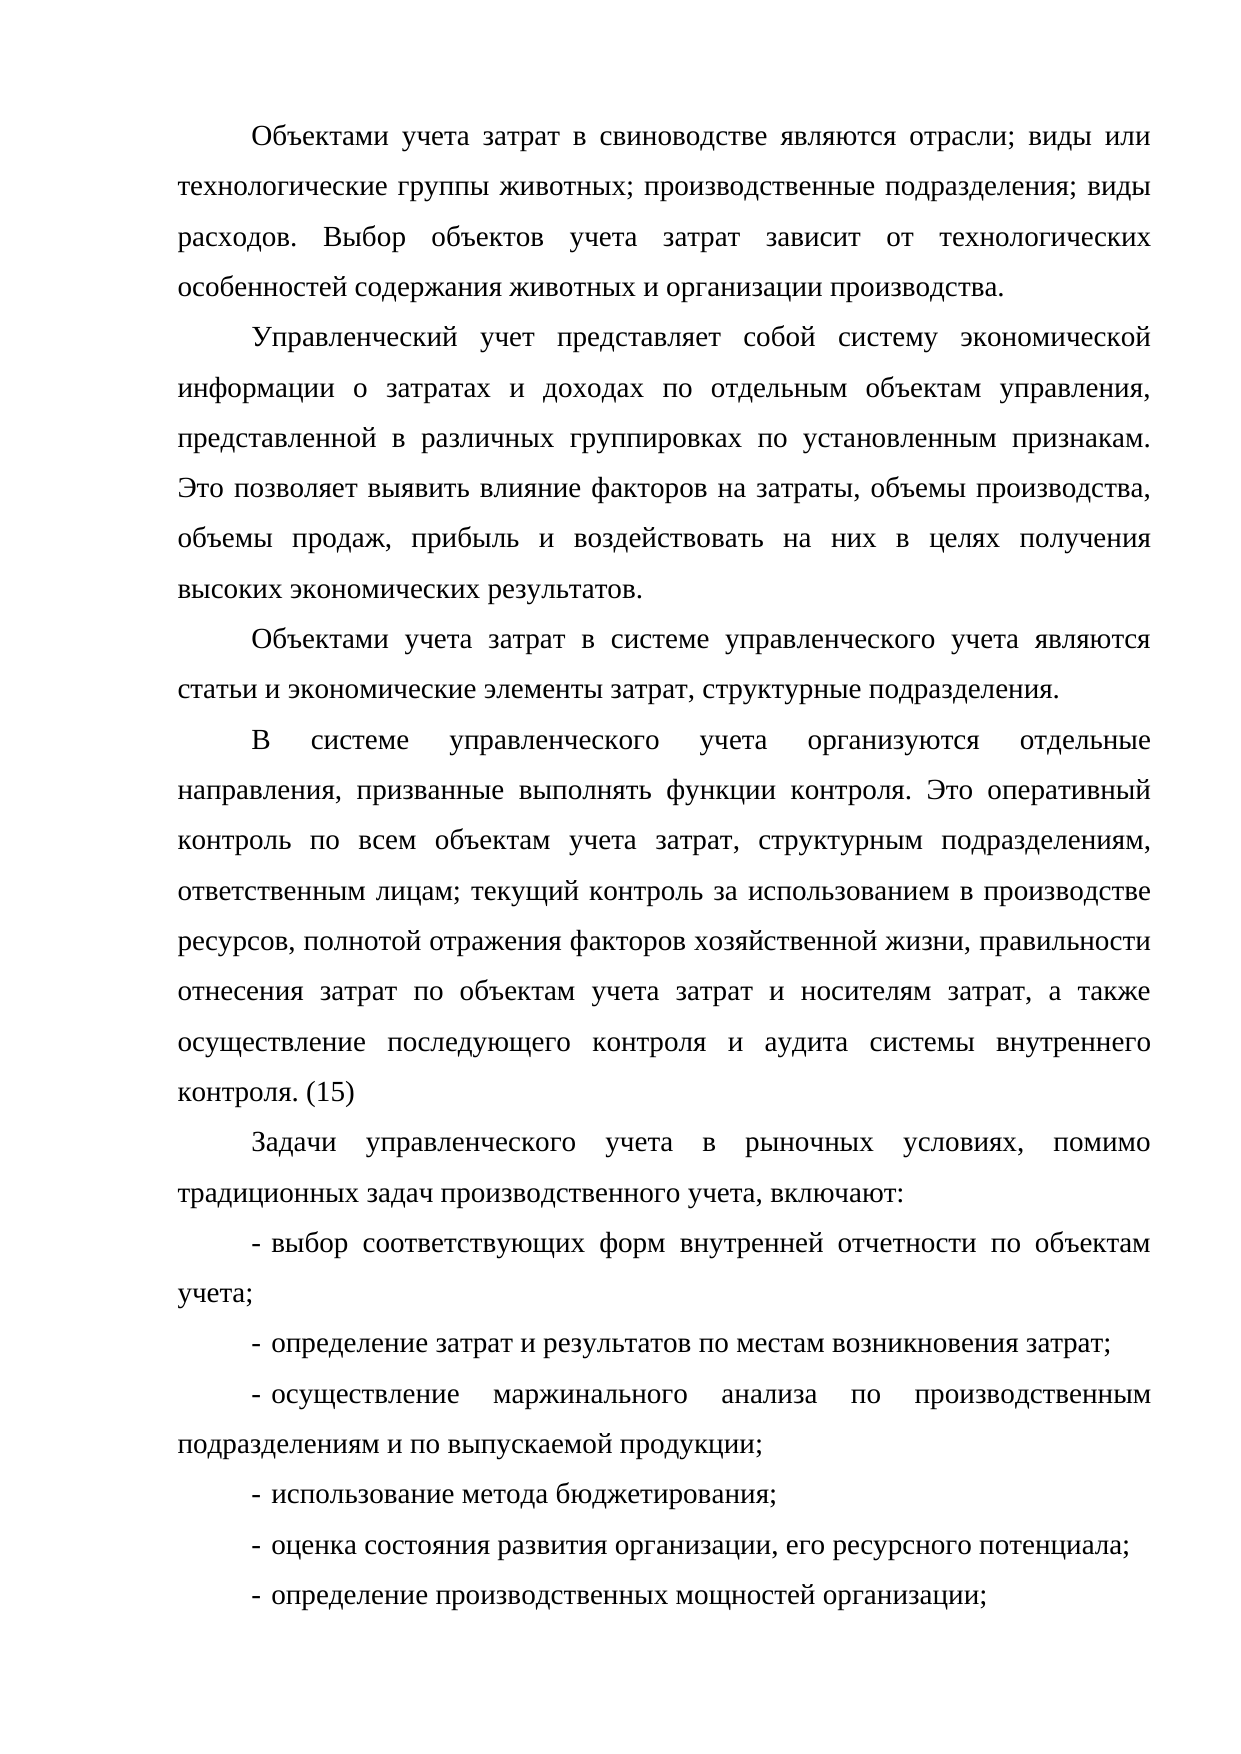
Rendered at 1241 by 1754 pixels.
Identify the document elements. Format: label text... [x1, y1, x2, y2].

list определение производственных мощностей организации; [177, 1577, 1152, 1611]
list осуществление маржинального анализа по производственным подразделениям и по выпускаемой продукции; [177, 1376, 1152, 1460]
text Задачи управленческого учета в рыночных условиях, помимо традиционных задач производственного учета, включают: [177, 1124, 1152, 1208]
list оценка состояния развития организации, его ресурсного потенциала; [177, 1527, 1152, 1560]
list определение затрат и результатов по местам возникновения затрат; [177, 1326, 1152, 1359]
list выбор соответствующих форм внутренней отчетности по объектам учета; [177, 1225, 1152, 1309]
text Объектами учета затрат в свиноводстве являются отрасли; виды или технологические группы животных; производственные подразделения; виды расходов. Выбор объектов учета затрат зависит от технологических особенностей содержания животных и организации производства. [177, 118, 1152, 303]
text Объектами учета затрат в системе управленческого учета являются статьи и экономические элементы затрат, структурные подразделения. [177, 621, 1152, 705]
list использование метода бюджетирования; [177, 1477, 1152, 1510]
text В системе управленческого учета организуются отдельные направления, призванные выполнять функции контроля. Это оперативный контроль по всем объектам учета затрат, структурным подразделениям, ответственным лицам; текущий контроль за использованием в производстве ресурсов, полнотой отражения факторов хозяйственной жизни, правильности отнесения затрат по объектам учета затрат и носителям затрат, а также осуществление последующего контроля и аудита системы внутреннего контроля. (15) [177, 722, 1152, 1108]
text Управленческий учет представляет собой систему экономической информации о затратах и доходах по отдельным объектам управления, представленной в различных группировках по установленным признакам. Это позволяет выявить влияние факторов на затраты, объемы производства, объемы продаж, прибыль и воздействовать на них в целях получения высоких экономических результатов. [177, 319, 1152, 604]
